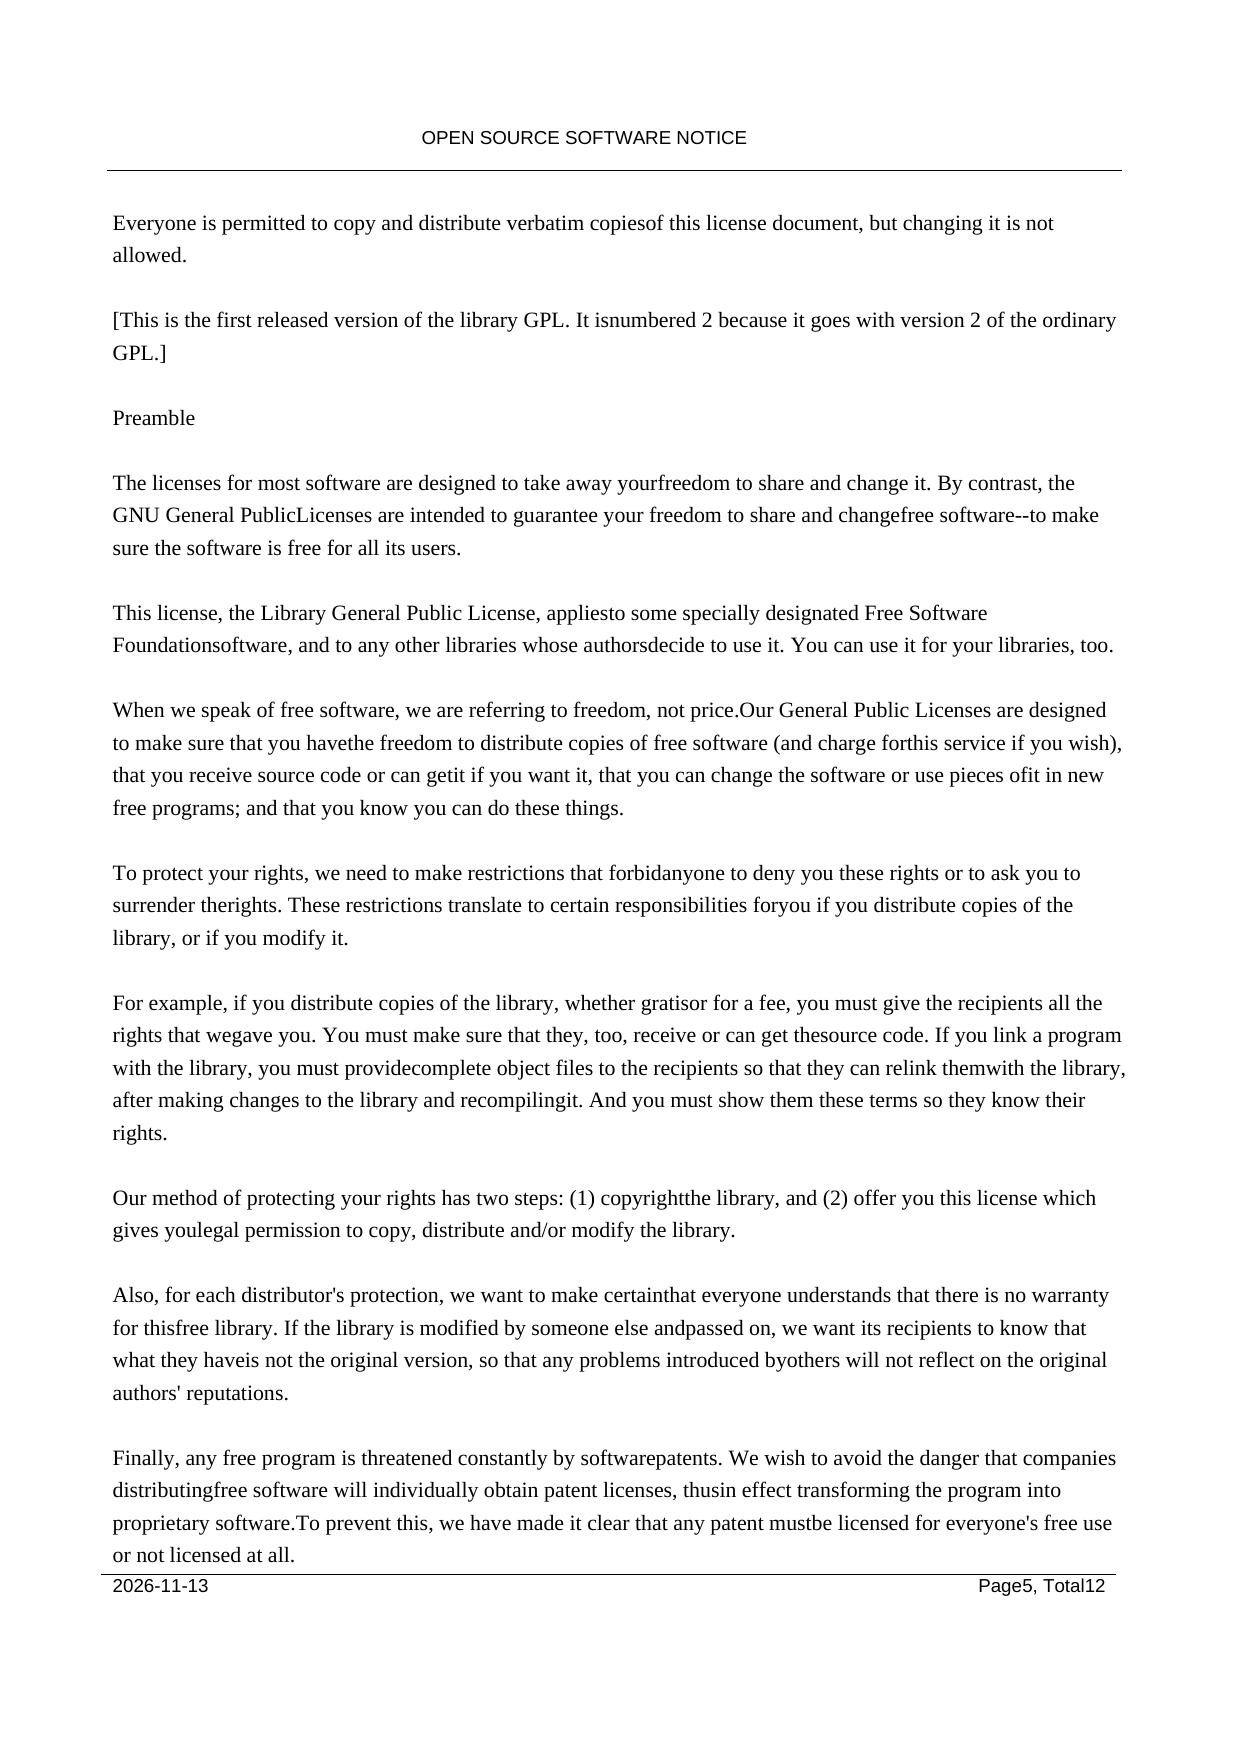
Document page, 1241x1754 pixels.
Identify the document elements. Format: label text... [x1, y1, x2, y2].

text Preamble [112, 401, 1128, 434]
text For example, if you distribute copies of the library, whether gratisor for a fee, you must give the recipients all the rights that wegave you. You must make sure that they, too, receive or can get thesource code. If you link a program with the library, you must providecomplete object files to the recipients so that they can relink themwith the library, after making changes to the library and recompilingit. And you must show them these terms so they know their rights. [112, 986, 1128, 1149]
text Everyone is permitted to copy and distribute verbatim copiesof this license document, but changing it is not allowed. [112, 206, 1128, 271]
text [This is the first released version of the library GPL. It isnumbered 2 because it goes with version 2 of the ordinary GPL.] [112, 304, 1128, 369]
text This license, the Library General Public License, appliesto some specially designated Free Software Foundationsoftware, and to any other libraries whose authorsdecide to use it. You can use it for your libraries, too. [112, 596, 1128, 661]
text Our method of protecting your rights has two steps: (1) copyrightthe library, and (2) offer you this license which gives youlegal permission to copy, distribute and/or modify the library. [112, 1181, 1128, 1246]
text When we speak of free software, we are referring to freedom, not price.Our General Public Licenses are designed to make sure that you havethe freedom to distribute copies of free software (and charge forthis service if you wish), that you receive source code or can getit if you want it, that you can change the software or use pieces ofit in new free programs; and that you know you can do these things. [112, 694, 1128, 824]
text The licenses for most software are designed to take away yourfreedom to share and change it. By contrast, the GNU General PublicLicenses are intended to guarantee your freedom to share and changefree software--to make sure the software is free for all its users. [112, 466, 1128, 564]
text To protect your rights, we need to make restrictions that forbidanyone to deny you these rights or to ask you to surrender therights. These restrictions translate to certain responsibilities foryou if you distribute copies of the library, or if you modify it. [112, 856, 1128, 954]
text Also, for each distributor's protection, we want to make certainthat everyone understands that there is no warranty for thisfree library. If the library is modified by someone else andpassed on, we want its recipients to know that what they haveis not the original version, so that any problems introduced byothers will not reflect on the original authors' reputations. [112, 1279, 1128, 1409]
text Finally, any free program is threatened constantly by softwarepatents. We wish to avoid the danger that companies distributingfree software will individually obtain patent licenses, thusin effect transforming the program into proprietary software.To prevent this, we have made it clear that any patent mustbe licensed for everyone's free use or not licensed at all. [112, 1441, 1128, 1571]
